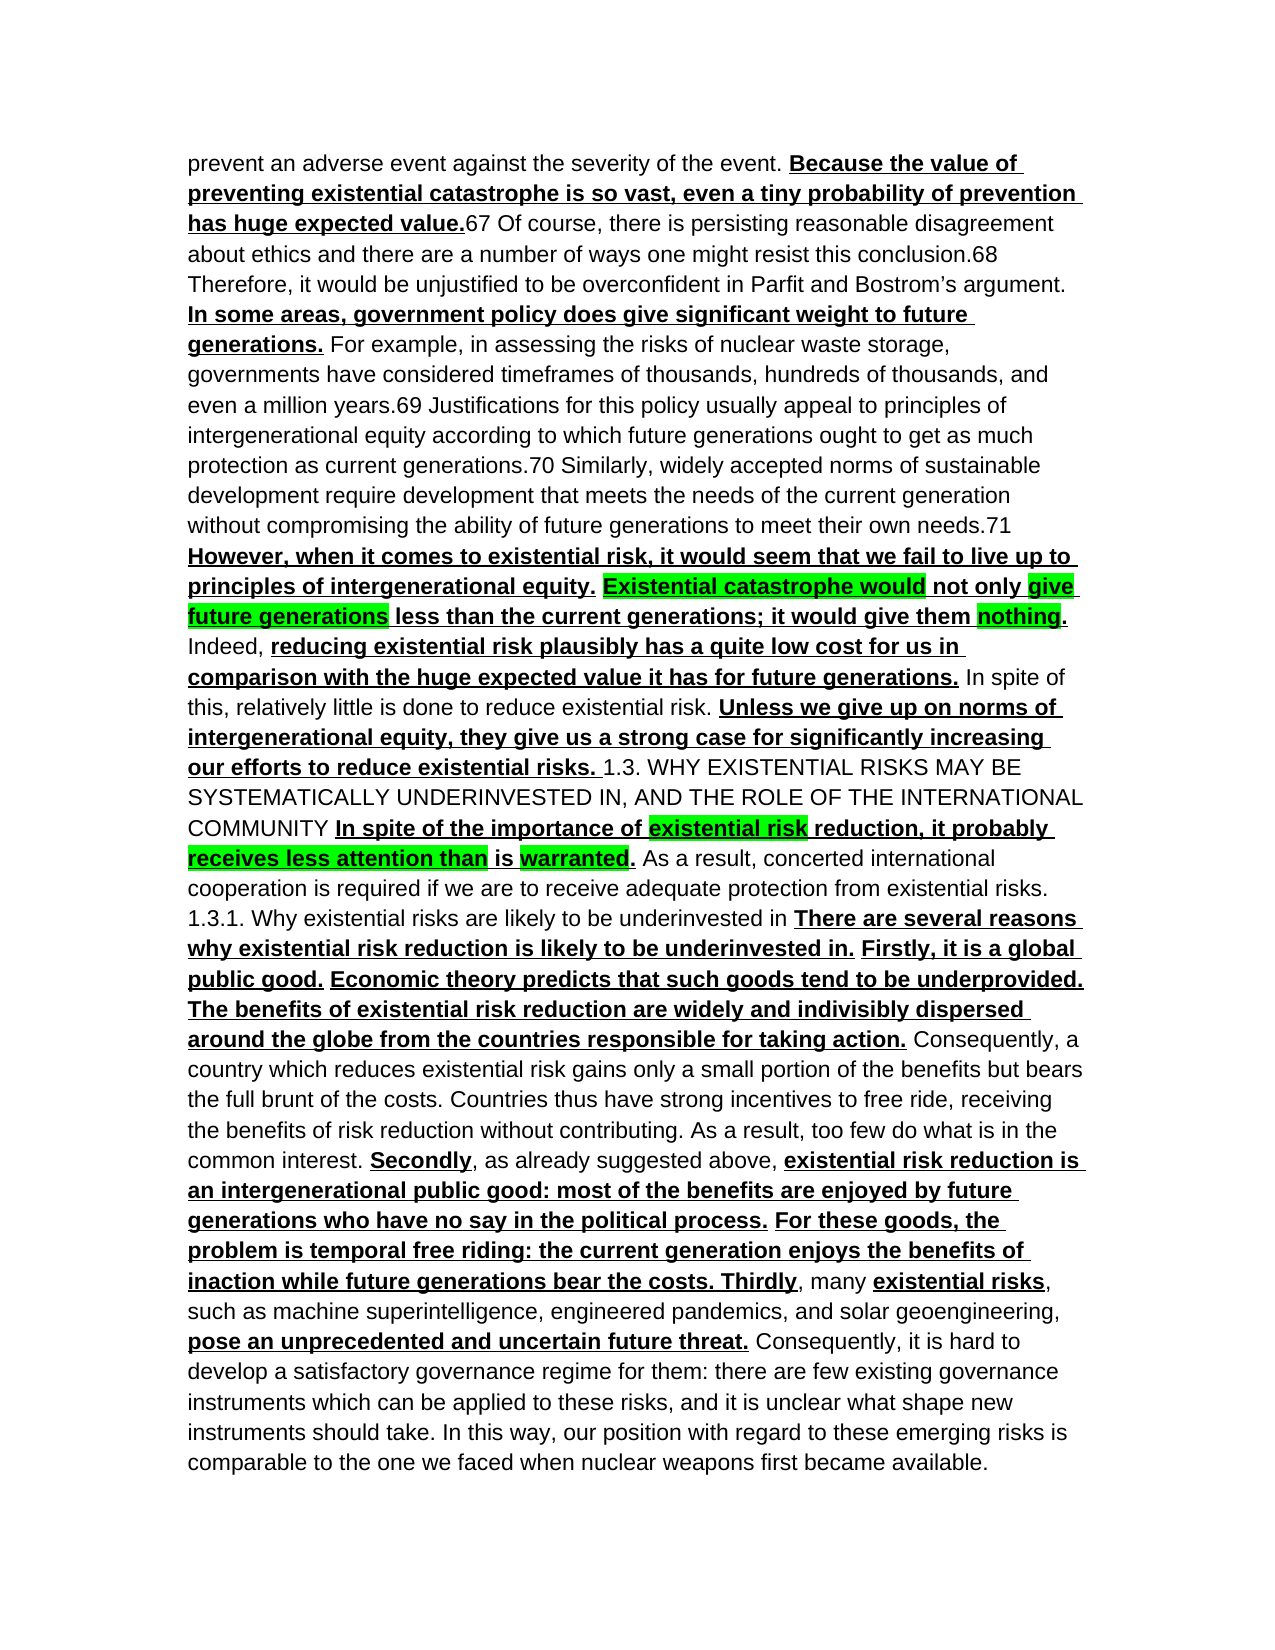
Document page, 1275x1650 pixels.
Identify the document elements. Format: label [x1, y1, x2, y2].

text [187, 150, 1087, 1475]
